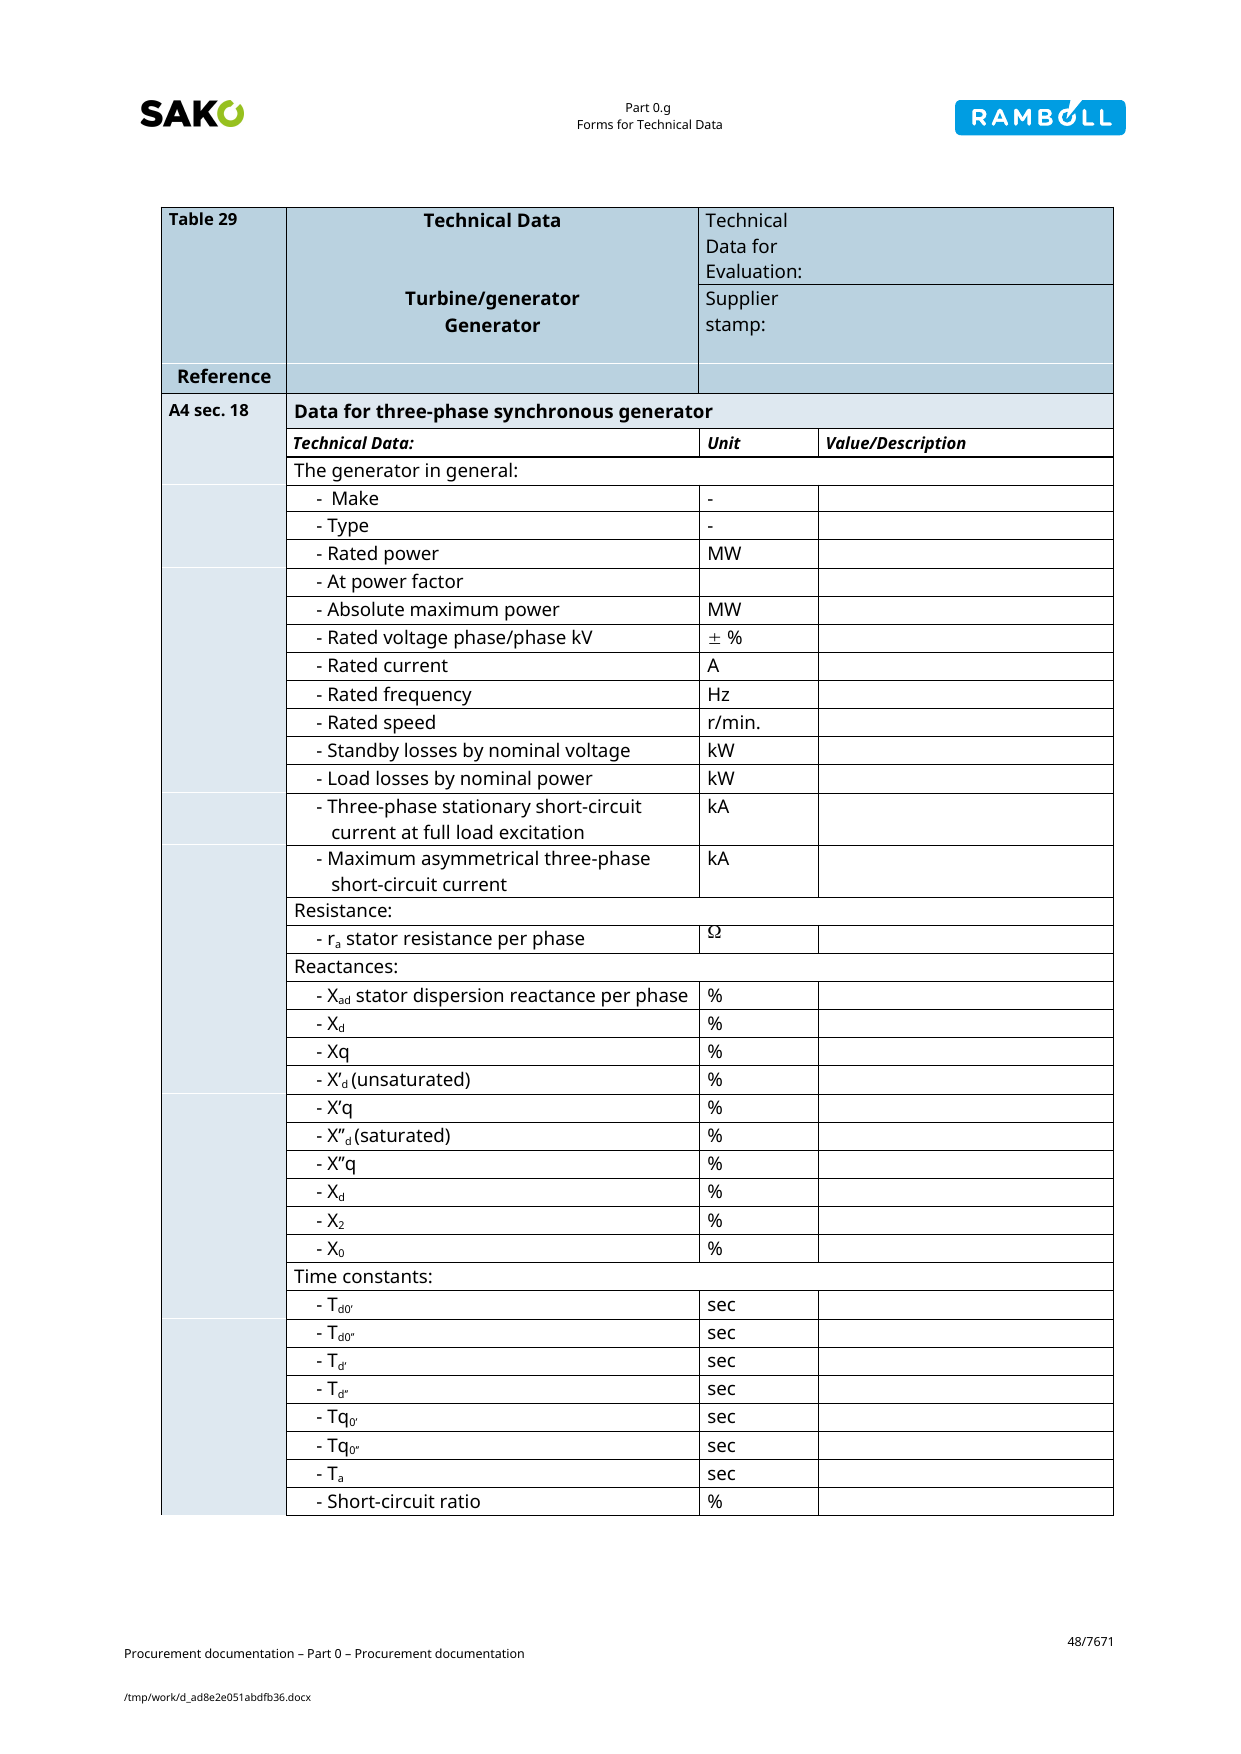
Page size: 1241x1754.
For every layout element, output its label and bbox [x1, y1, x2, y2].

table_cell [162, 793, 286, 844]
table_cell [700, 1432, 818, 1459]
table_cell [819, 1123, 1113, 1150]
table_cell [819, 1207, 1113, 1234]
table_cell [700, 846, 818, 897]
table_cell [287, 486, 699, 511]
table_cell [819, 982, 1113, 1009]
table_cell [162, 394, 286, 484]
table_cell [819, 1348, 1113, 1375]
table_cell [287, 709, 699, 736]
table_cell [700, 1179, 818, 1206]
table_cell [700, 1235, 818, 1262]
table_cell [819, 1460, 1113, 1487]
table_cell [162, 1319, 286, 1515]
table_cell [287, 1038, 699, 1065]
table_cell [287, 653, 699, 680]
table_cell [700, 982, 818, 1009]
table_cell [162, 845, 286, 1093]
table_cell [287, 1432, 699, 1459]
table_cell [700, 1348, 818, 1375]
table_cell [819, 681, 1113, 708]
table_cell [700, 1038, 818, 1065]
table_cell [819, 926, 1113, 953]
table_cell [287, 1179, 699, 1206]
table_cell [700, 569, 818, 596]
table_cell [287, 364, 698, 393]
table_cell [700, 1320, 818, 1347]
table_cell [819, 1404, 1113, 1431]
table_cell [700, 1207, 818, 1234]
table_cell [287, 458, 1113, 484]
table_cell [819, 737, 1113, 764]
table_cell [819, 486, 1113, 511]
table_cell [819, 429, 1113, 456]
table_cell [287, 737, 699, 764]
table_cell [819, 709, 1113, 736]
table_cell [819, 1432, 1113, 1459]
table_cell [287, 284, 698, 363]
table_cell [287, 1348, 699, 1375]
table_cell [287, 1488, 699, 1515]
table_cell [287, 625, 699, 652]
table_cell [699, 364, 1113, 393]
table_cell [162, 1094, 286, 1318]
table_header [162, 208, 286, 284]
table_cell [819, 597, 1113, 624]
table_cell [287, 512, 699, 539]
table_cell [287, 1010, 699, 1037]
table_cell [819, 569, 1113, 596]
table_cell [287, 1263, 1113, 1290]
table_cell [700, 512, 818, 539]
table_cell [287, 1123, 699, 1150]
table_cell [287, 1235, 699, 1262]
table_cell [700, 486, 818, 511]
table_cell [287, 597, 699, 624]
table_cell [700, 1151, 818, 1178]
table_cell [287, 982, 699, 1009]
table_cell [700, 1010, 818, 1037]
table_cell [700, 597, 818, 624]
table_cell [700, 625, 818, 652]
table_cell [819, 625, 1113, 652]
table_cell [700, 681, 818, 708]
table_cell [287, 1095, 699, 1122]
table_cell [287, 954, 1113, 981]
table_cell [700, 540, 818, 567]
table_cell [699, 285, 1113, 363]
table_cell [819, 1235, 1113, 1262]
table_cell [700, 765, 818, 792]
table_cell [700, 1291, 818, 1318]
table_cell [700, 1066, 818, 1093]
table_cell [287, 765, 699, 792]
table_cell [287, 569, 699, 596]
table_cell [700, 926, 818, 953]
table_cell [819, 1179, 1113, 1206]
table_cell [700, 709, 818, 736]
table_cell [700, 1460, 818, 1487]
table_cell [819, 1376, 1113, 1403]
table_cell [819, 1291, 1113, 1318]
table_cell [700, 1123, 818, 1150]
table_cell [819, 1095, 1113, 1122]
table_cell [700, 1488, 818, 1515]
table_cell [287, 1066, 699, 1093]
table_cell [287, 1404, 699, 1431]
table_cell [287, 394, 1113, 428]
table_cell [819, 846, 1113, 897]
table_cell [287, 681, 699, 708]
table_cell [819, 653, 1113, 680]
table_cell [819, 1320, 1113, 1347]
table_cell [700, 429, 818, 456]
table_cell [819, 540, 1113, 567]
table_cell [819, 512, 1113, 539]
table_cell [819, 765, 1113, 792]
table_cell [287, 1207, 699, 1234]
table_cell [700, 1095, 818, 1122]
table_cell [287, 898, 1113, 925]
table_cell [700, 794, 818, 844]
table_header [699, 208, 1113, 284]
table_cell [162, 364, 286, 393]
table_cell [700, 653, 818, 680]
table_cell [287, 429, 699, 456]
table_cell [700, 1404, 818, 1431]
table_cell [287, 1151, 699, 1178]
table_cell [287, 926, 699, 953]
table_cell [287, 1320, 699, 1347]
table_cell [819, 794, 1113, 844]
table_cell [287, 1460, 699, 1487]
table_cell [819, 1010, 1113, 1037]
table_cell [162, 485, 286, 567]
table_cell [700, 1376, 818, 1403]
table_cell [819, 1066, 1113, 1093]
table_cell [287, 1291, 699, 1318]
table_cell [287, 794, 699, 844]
picture [140, 100, 244, 127]
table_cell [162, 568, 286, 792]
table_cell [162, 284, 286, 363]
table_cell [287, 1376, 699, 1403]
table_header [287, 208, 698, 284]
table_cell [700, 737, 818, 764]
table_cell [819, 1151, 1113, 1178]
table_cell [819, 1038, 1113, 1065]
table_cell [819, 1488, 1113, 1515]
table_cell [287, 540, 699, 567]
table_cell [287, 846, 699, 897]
